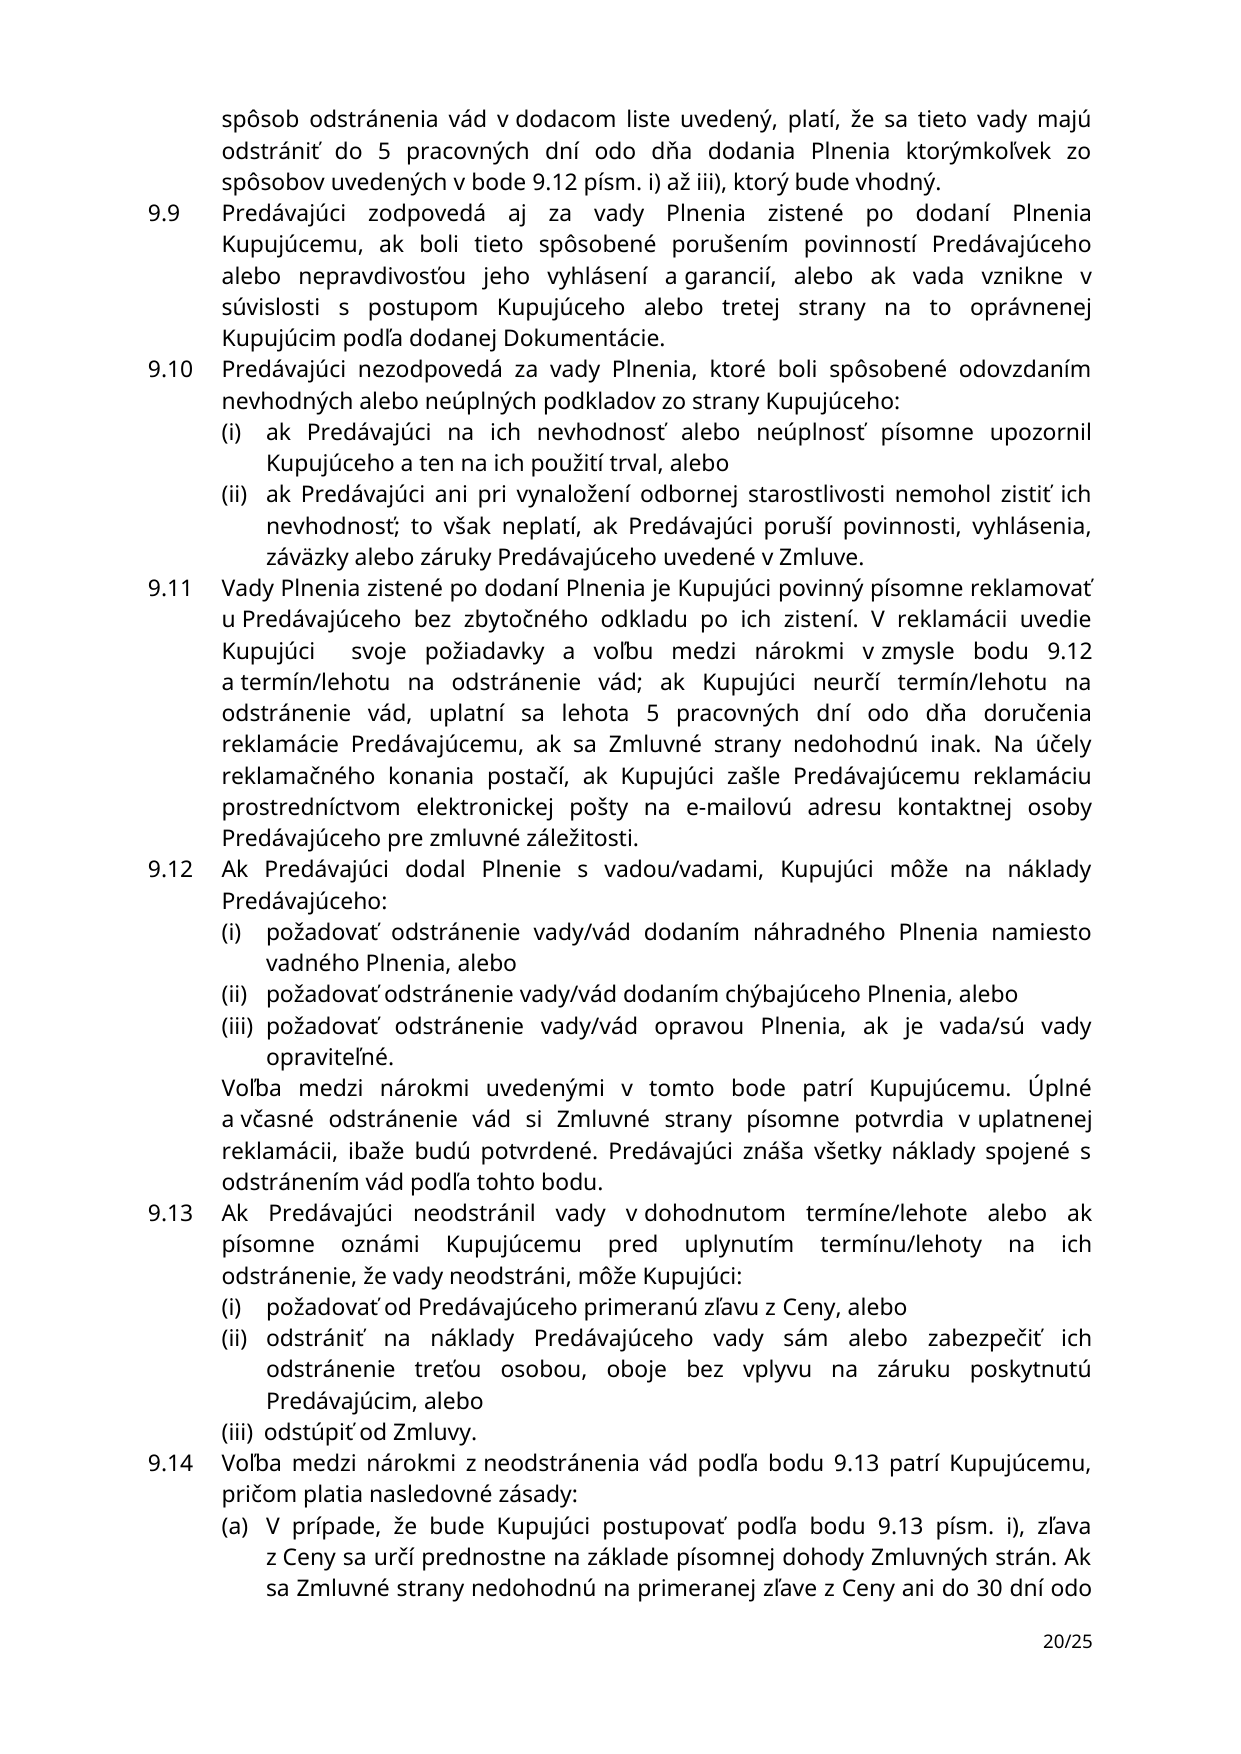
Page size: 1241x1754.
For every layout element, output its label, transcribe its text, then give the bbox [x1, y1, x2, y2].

text 9.9 Predávajúci zodpovedá aj za vady Plnenia zistené po dodaní Plnenia Kupujúcemu, ak boli tieto spôsobené porušením povinností Predávajúceho alebo nepravdivosťou jeho vyhlásení a garancií, alebo ak vada vznikne v súvislosti s postupom Kupujúceho alebo tretej strany na to oprávnenej Kupujúcim podľa dodanej Dokumentácie. [148, 197, 1093, 353]
text 9.11 Vady Plnenia zistené po dodaní Plnenia je Kupujúci povinný písomne reklamovať u Predávajúceho bez zbytočného odkladu po ich zistení. V reklamácii uvedie Kupujúci svoje požiadavky a voľbu medzi nárokmi v zmysle bodu 9.12 a termín/lehotu na odstránenie vád; ak Kupujúci neurčí termín/lehotu na odstránenie vád, uplatní sa lehota 5 pracovných dní odo dňa doručenia reklamácie Predávajúcemu, ak sa Zmluvné strany nedohodnú inak. Na účely reklamačného konania postačí, ak Kupujúci zašle Predávajúcemu reklamáciu prostredníctvom elektronickej pošty na e-mailovú adresu kontaktnej osoby Predávajúceho pre zmluvné záležitosti. [148, 572, 1093, 853]
text 9.12 Ak Predávajúci dodal Plnenie s vadou/vadami, Kupujúci môže na náklady Predávajúceho: [148, 853, 1093, 916]
text 9.13 Ak Predávajúci neodstránil vady v dohodnutom termíne/lehote alebo ak písomne oznámi Kupujúcemu pred uplynutím termínu/lehoty na ich odstránenie, že vady neodstráni, môže Kupujúci: [148, 1197, 1093, 1291]
text (i) ak Predávajúci na ich nevhodnosť alebo neúplnosť písomne upozornil Kupujúceho a ten na ich použití trval, alebo [221, 416, 1093, 478]
list požadovať odstránenie vady/vád dodaním chýbajúceho Plnenia, alebo [221, 978, 1093, 1010]
list odstúpiť od Zmluvy. [221, 1416, 1093, 1447]
list požadovať odstránenie vady/vád opravou Plnenia, ak je vada/sú vady opraviteľné. [221, 1010, 1093, 1072]
text 9.10 Predávajúci nezodpovedá za vady Plnenia, ktoré boli spôsobené odovzdaním nevhodných alebo neúplných podkladov zo strany Kupujúceho: [148, 353, 1093, 416]
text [221, 1510, 1093, 1603]
list požadovať odstránenie vady/vád dodaním náhradného Plnenia namiesto vadného Plnenia, alebo [221, 916, 1093, 978]
text 9.14 Voľba medzi nárokmi z neodstránenia vád podľa bodu 9.13 patrí Kupujúcemu, pričom platia nasledovné zásady: [148, 1447, 1093, 1510]
list odstrániť na náklady Predávajúceho vady sám alebo zabezpečiť ich odstránenie treťou osobou, oboje bez vplyvu na záruku poskytnutú Predávajúcim, alebo [221, 1322, 1093, 1416]
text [148, 103, 1093, 197]
text (ii) ak Predávajúci ani pri vynaložení odbornej starostlivosti nemohol zistiť ich nevhodnosť; to však neplatí, ak Predávajúci poruší povinnosti, vyhlásenia, záväzky alebo záruky Predávajúceho uvedené v Zmluve. [221, 478, 1093, 572]
list požadovať od Predávajúceho primeranú zľavu z Ceny, alebo [221, 1291, 1093, 1322]
text Voľba medzi nárokmi uvedenými v tomto bode patrí Kupujúcemu. Úplné a včasné odstránenie vád si Zmluvné strany písomne potvrdia v uplatnenej reklamácii, ibaže budú potvrdené. Predávajúci znáša všetky náklady spojené s odstránením vád podľa tohto bodu. [221, 1072, 1093, 1197]
